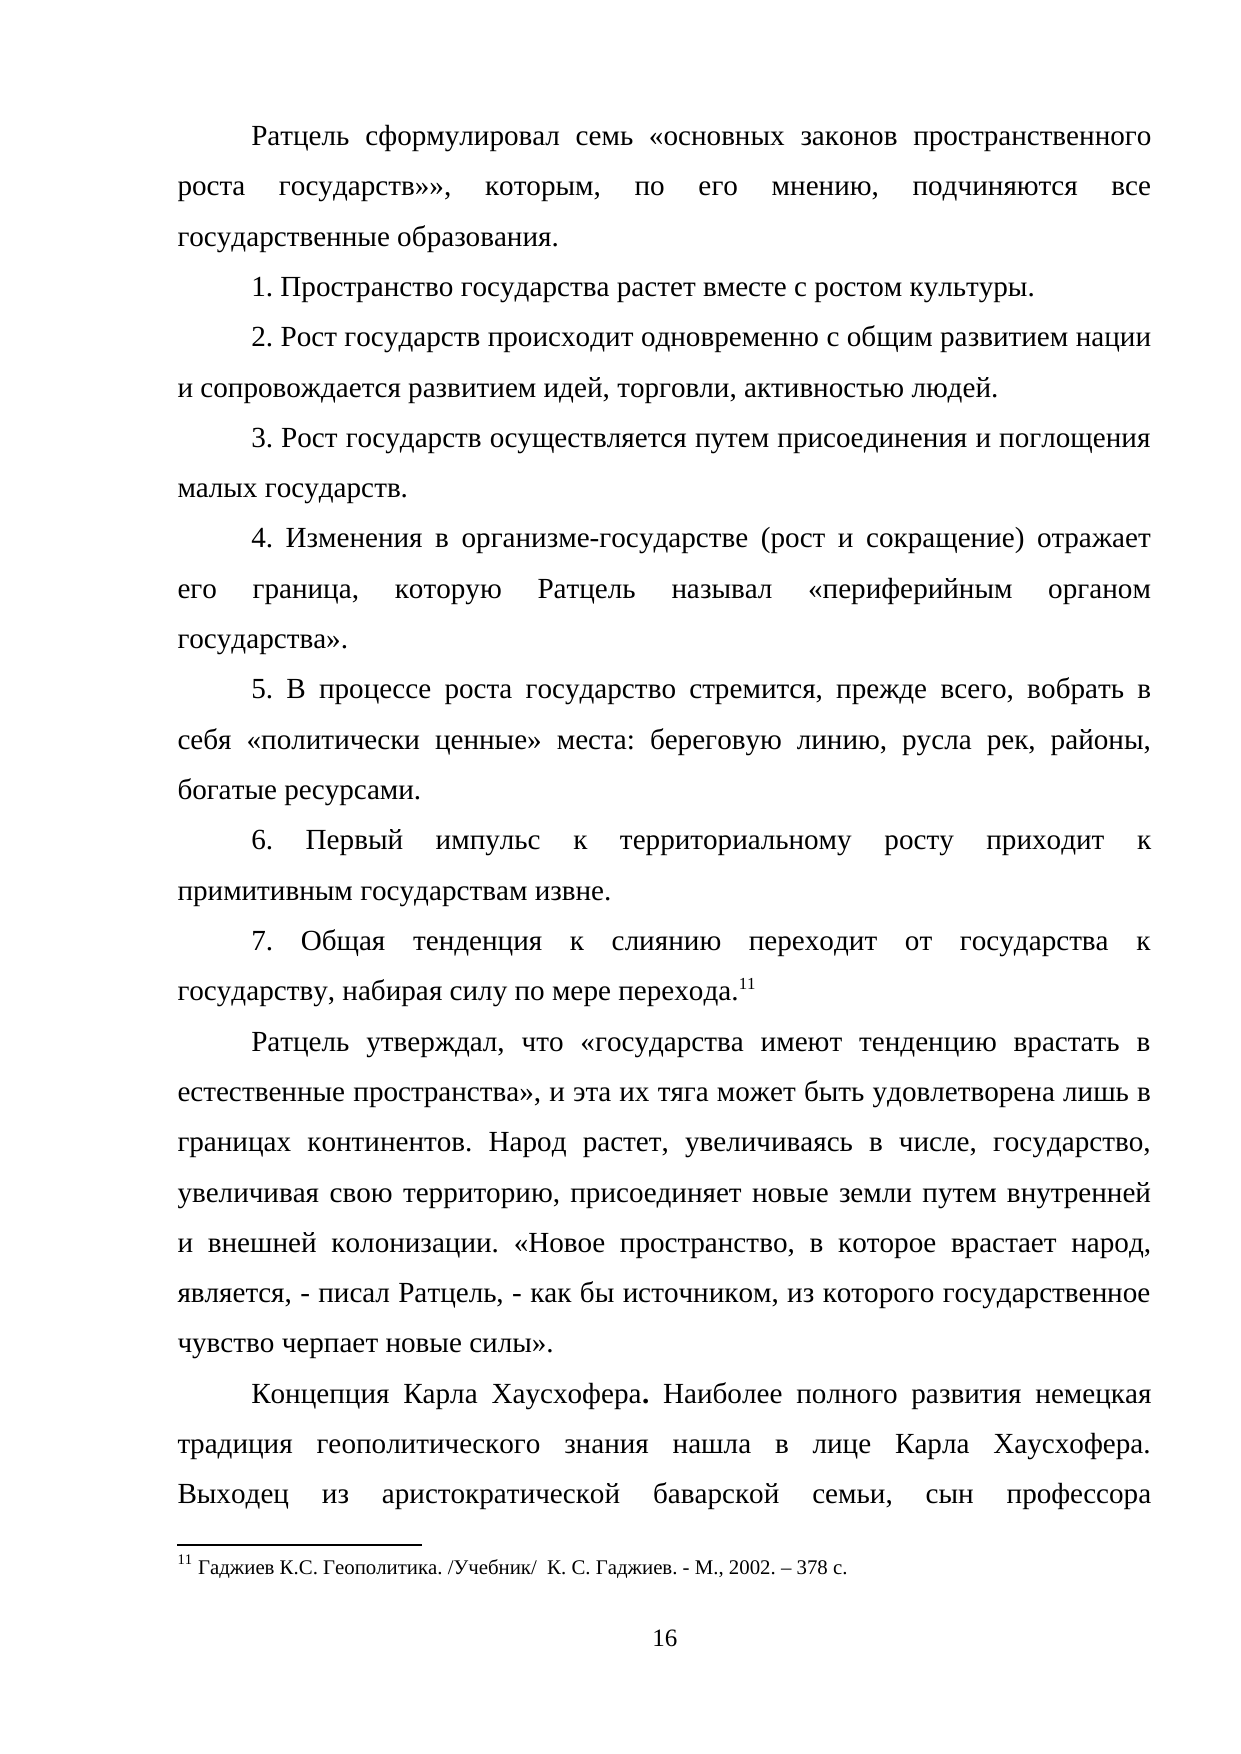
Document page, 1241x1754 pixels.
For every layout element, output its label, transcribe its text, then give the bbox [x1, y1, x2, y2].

text Ратцель утверждал, что «государства имеют тенденцию врастать в естественные пространства», и эта их тяга может быть удовлетворена лишь в границах континентов. Народ растет, увеличиваясь в числе, государство, увеличивая свою территорию, присоединяет новые земли путем внутренней и внешней колонизации. «Новое пространство, в которое врастает народ, является, - писал Ратцель, - как бы источником, из которого государственное чувство черпает новые силы». [177, 1024, 1152, 1359]
text 2. Рост государств происходит одновременно с общим развитием нации и сопровождается развитием идей, торговли, активностью людей. [177, 319, 1152, 403]
text 5. В процессе роста государство стремится, прежде всего, вобрать в себя «политически ценные» места: береговую линию, русла рек, районы, богатые ресурсами. [177, 672, 1152, 806]
text 4. Изменения в организме-государстве (рост и сокращение) отражает его граница, которую Ратцель называл «периферийным органом государства». [177, 521, 1152, 655]
text 6. Первый импульс к территориальному росту приходит к примитивным государствам извне. [177, 822, 1152, 906]
text 1. Пространство государства растет вместе с ростом культуры. [177, 269, 1152, 303]
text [177, 1376, 1152, 1510]
text 7. Общая тенденция к слиянию переходит от государства к государству, набирая силу по мере перехода. [177, 923, 1152, 1007]
text 3. Рост государств осуществляется путем присоединения и поглощения малых государств. [177, 420, 1152, 504]
text Ратцель сформулировал семь «основных законов пространственного роста государств»», которым, по его мнению, подчиняются все государственные образования. [177, 118, 1152, 252]
